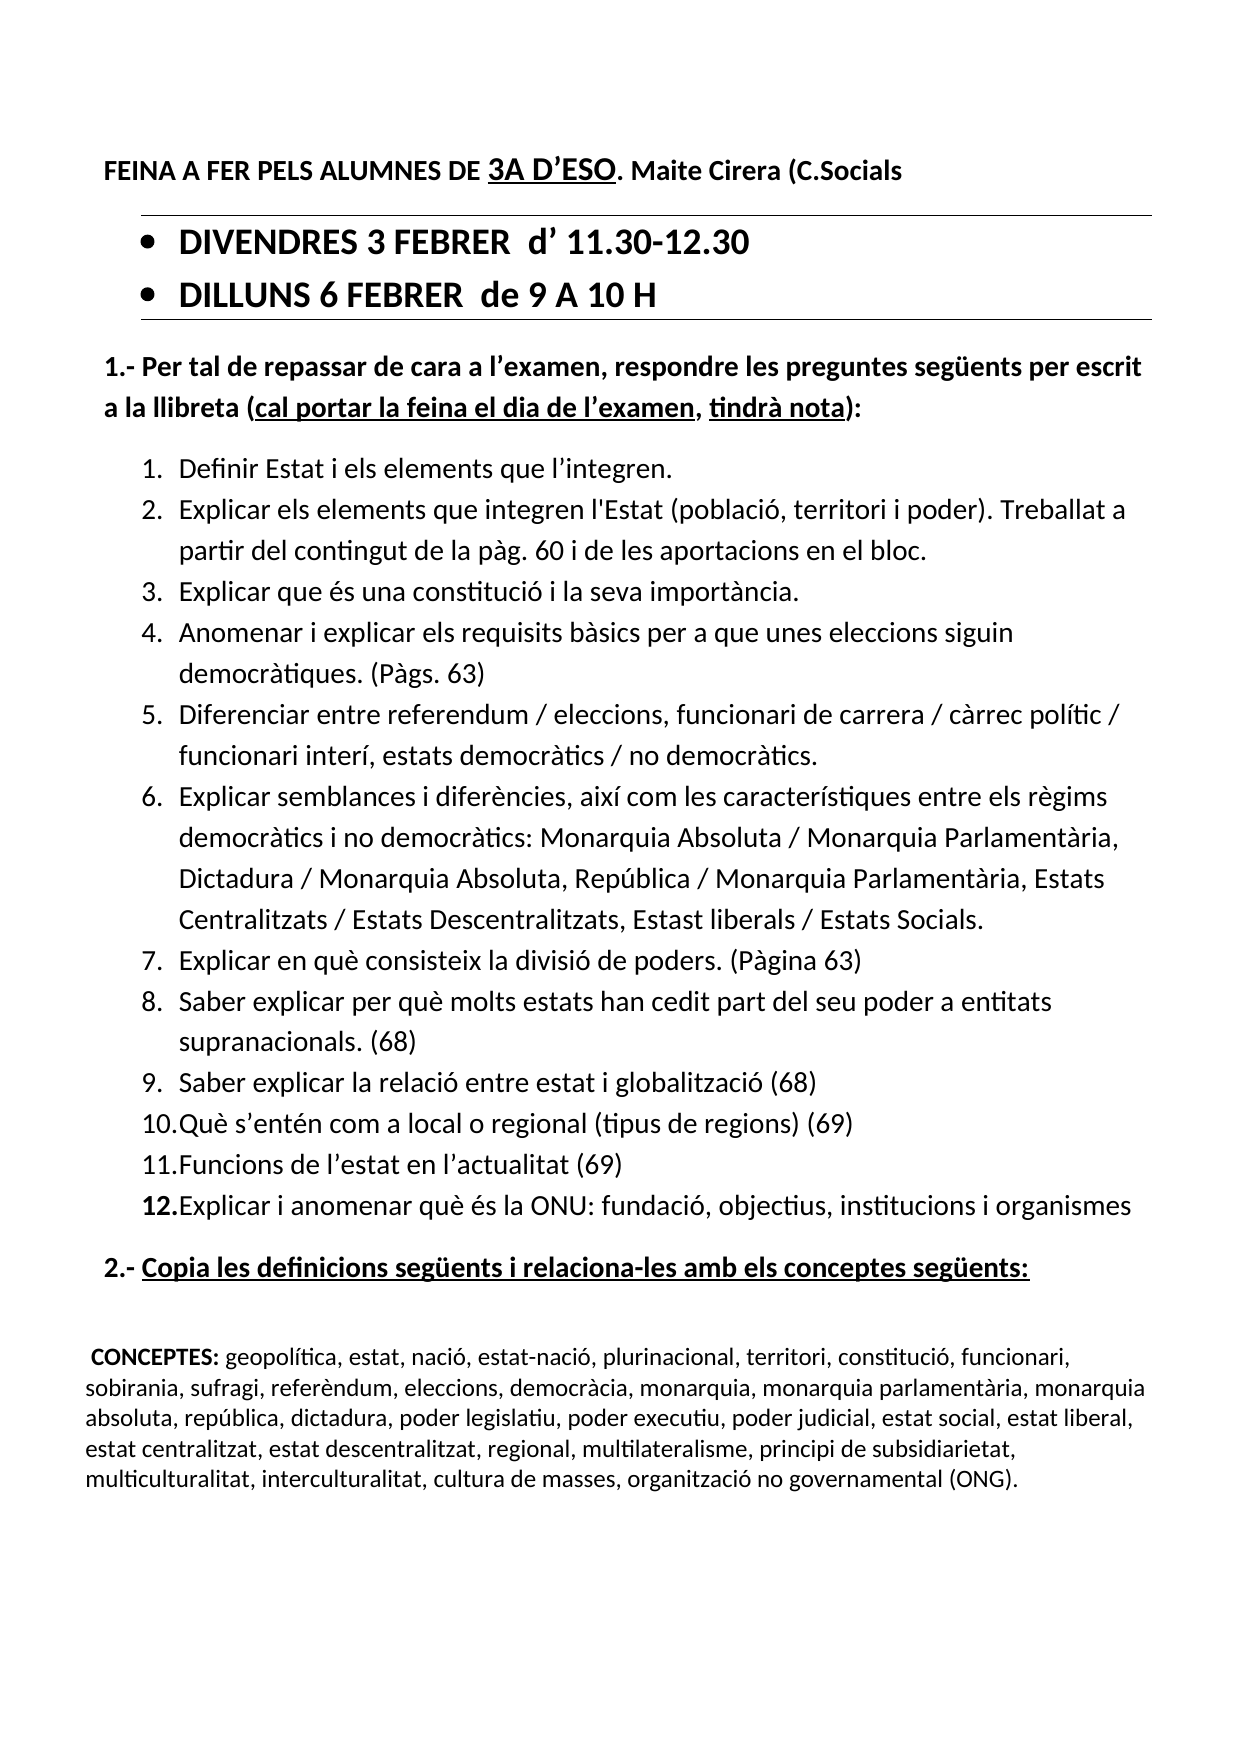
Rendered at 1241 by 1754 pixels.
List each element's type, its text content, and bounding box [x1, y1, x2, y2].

list Explicar en què consisteix la divisió de poders. (Pàgina 63) [141, 942, 1152, 977]
table_header CONCEPTES: geopolítica, estat, nació, estat-nació, plurinacional, territori, constitució, funcionari, sobirania, sufragi, referèndum, eleccions, democràcia, monarquia, monarquia parlamentària, monarquia absoluta, república, dictadura, poder legislatiu, poder executiu, poder judicial, estat social, estat liberal, estat centralitzat, estat descentralitzat, regional, multilateralisme, principi de subsidiarietat, multiculturalitat, interculturalitat, cultura de masses, organització no governamental (ONG). [74, 1341, 1179, 1494]
list DILLUNS 6 FEBRER de 9 A 10 H [141, 271, 1152, 319]
list Explicar els elements que integren l'Estat (població, territori i poder). Treballat a partir del contingut de la pàg. 60 i de les aportacions en el bloc. [141, 491, 1152, 568]
list Explicar i anomenar què és la ONU: fundació, objectius, institucions i organismes [141, 1187, 1152, 1223]
list Què s’entén com a local o regional (tipus de regions) (69) [141, 1105, 1152, 1141]
list Explicar que és una constitució i la seva importància. [141, 573, 1152, 609]
text 2.- Copia les definicions següents i relaciona-les amb els conceptes següents: [103, 1249, 1152, 1285]
list Funcions de l’estat en l’actualitat (69) [141, 1146, 1152, 1182]
list Saber explicar la relació entre estat i globalització (68) [141, 1064, 1152, 1100]
list DIVENDRES 3 FEBRER d’ 11.30-12.30 [141, 216, 1152, 264]
list Anomenar i explicar els requisits bàsics per a que unes eleccions siguin democràtiques. (Pàgs. 63) [141, 614, 1152, 691]
text 1.- Per tal de repassar de cara a l’examen, respondre les preguntes següents per escrit a la llibreta (cal portar la feina el dia de l’examen, tindrà nota): [103, 348, 1152, 424]
list Definir Estat i els elements que l’integren. [141, 450, 1152, 486]
list Saber explicar per què molts estats han cedit part del seu poder a entitats supranacionals. (68) [141, 983, 1152, 1059]
list Explicar semblances i diferències, així com les característiques entre els règims democràtics i no democràtics: Monarquia Absoluta / Monarquia Parlamentària, Dictadura / Monarquia Absoluta, República / Monarquia Parlamentària, Estats Centralitzats / Estats Descentralitzats, Estast liberals / Estats Socials. [141, 778, 1152, 936]
text FEINA A FER PELS ALUMNES DE 3A D’ESO. Maite Cirera (C.Socials [103, 148, 1152, 188]
list Diferenciar entre referendum / eleccions, funcionari de carrera / càrrec polític / funcionari interí, estats democràtics / no democràtics. [141, 696, 1152, 773]
